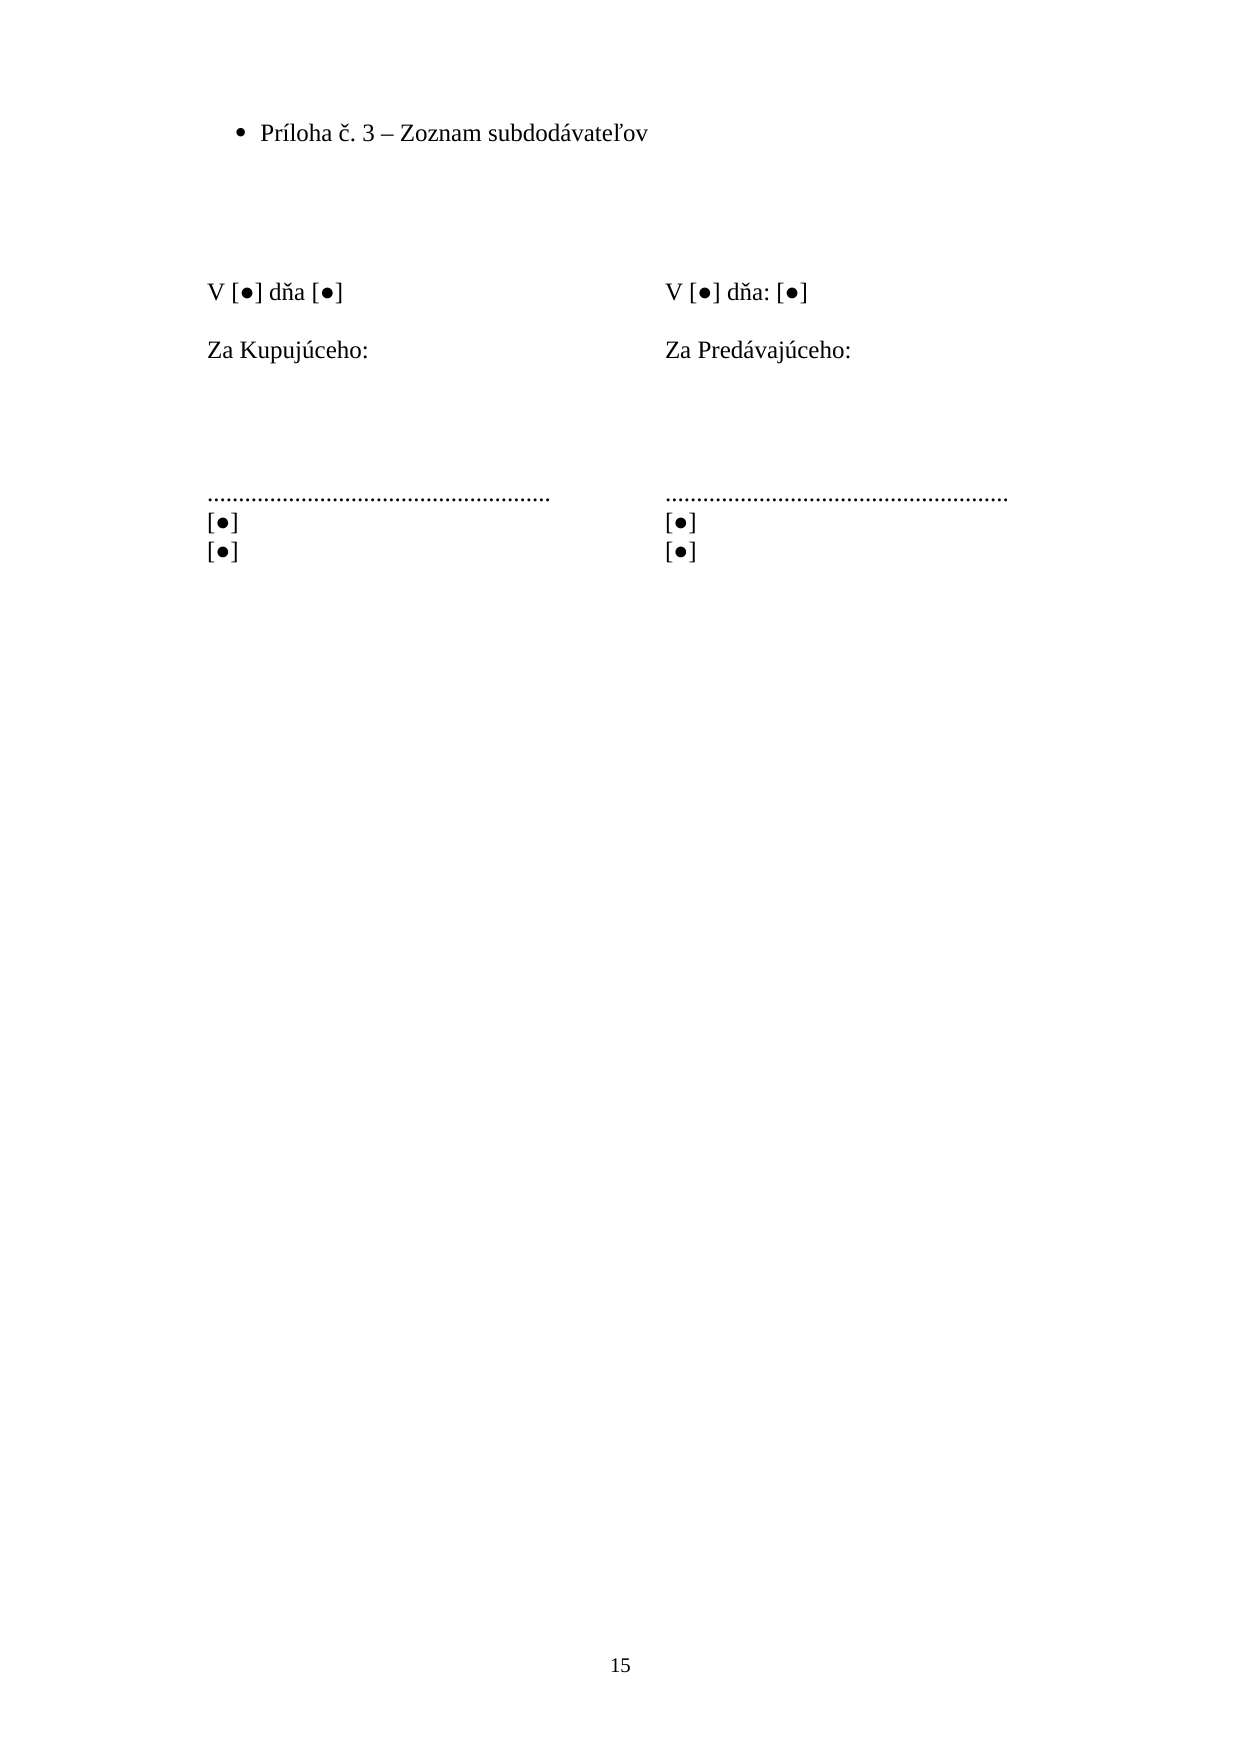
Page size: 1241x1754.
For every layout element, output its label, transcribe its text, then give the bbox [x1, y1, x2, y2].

list Príloha č. 3 – Zoznam subdodávateľov [236, 118, 1092, 147]
text [●] [●] [148, 536, 1092, 565]
list [●] [●] [207, 507, 1092, 536]
list Za Kupujúceho: Za Predávajúceho: [207, 335, 1092, 363]
list ....................................................... ....................................................... [207, 478, 1092, 507]
list V [●] dňa [●] V [●] dňa: [●] [207, 277, 1092, 306]
